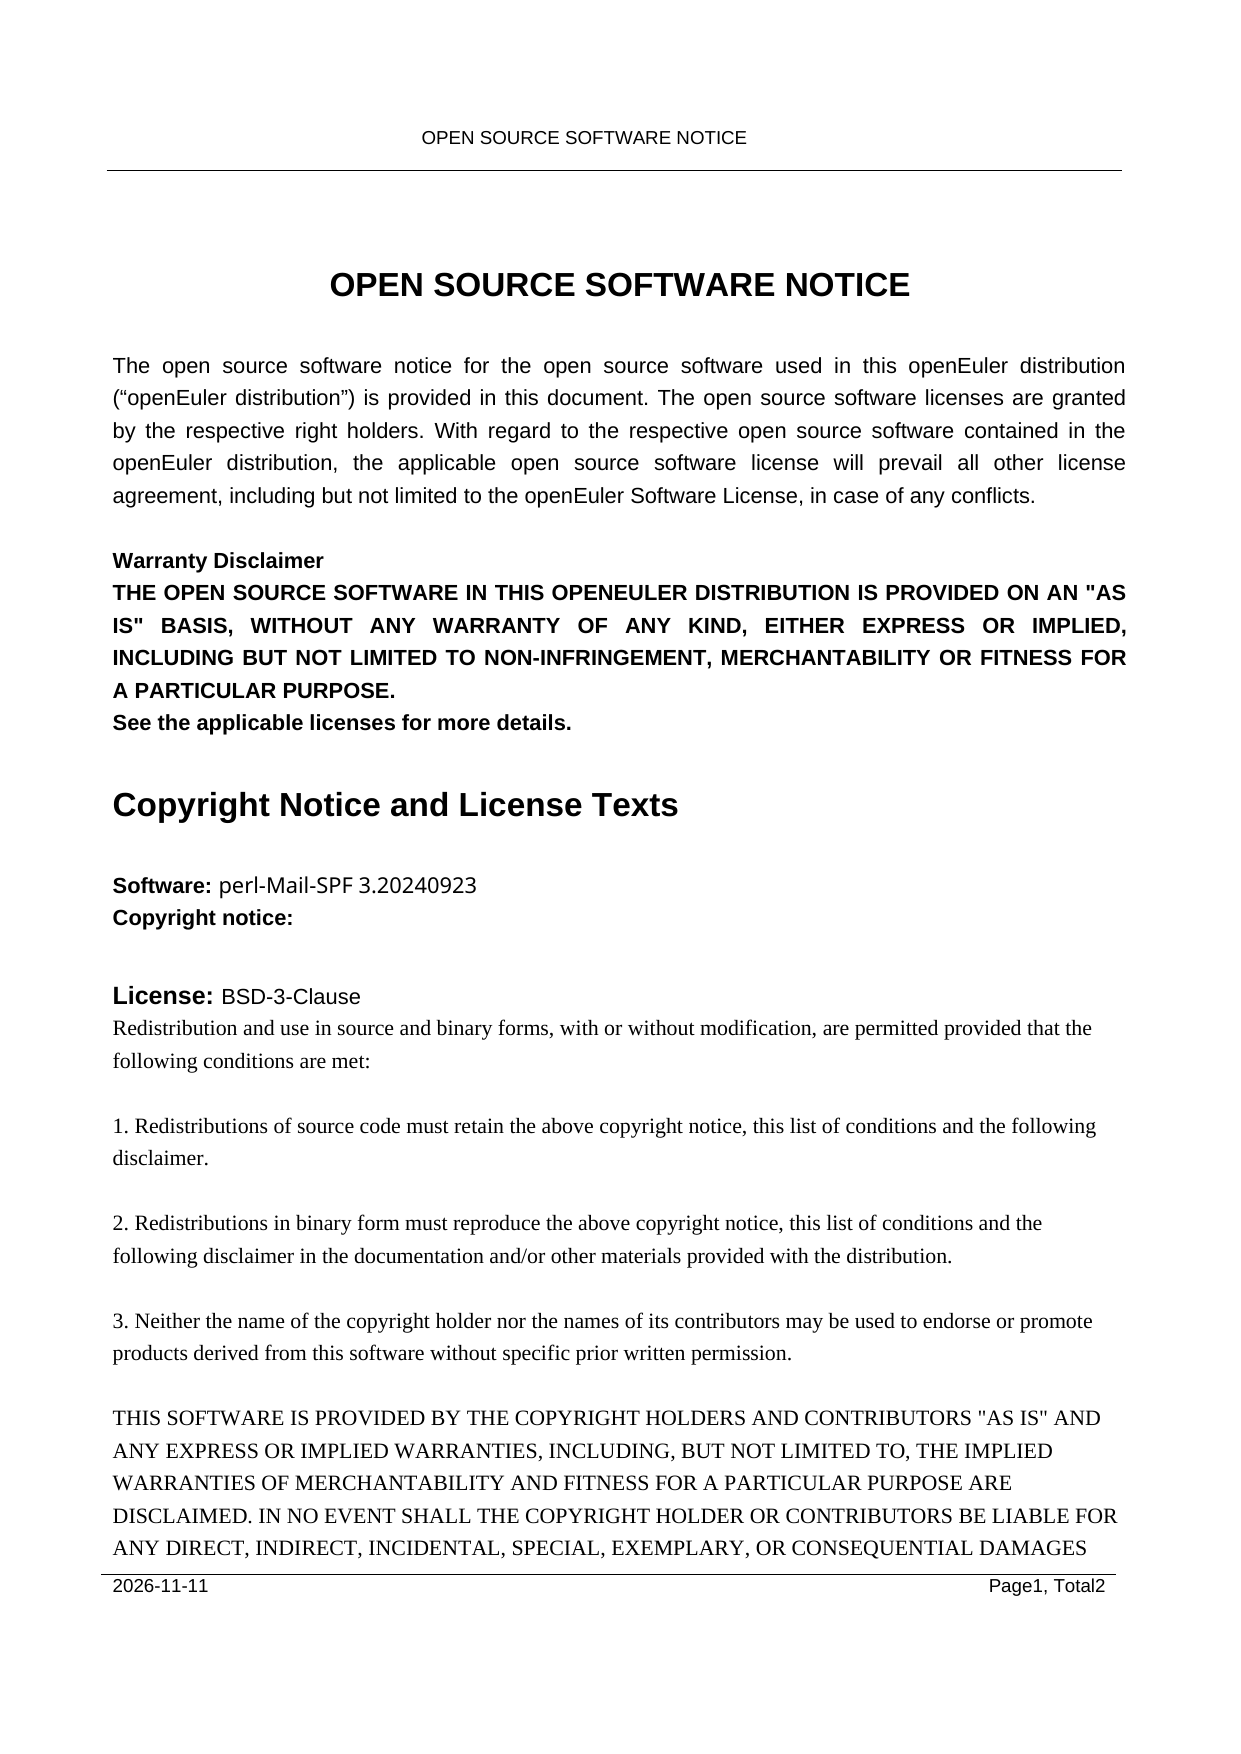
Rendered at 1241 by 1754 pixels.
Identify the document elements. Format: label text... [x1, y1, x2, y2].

text Warranty Disclaimer [112, 544, 1128, 576]
text THE OPEN SOURCE SOFTWARE IN THIS OPENEULER DISTRIBUTION IS PROVIDED ON AN "AS IS" BASIS, WITHOUT ANY WARRANTY OF ANY KIND, EITHER EXPRESS OR IMPLIED, INCLUDING BUT NOT LIMITED TO NON-INFRINGEMENT, MERCHANTABILITY OR FITNESS FOR A PARTICULAR PURPOSE. See the applicable licenses for more details. [112, 576, 1128, 739]
text Copyright Notice and License Texts [112, 771, 1128, 836]
text The open source software notice for the open source software used in this openEuler distribution (“openEuler distribution”) is provided in this document. The open source software licenses are granted by the respective right holders. With regard to the respective open source software contained in the openEuler distribution, the applicable open source software license will prevail all other license agreement, including but not limited to the openEuler Software License, in case of any conflicts. [112, 349, 1128, 511]
title Software: perl-Mail-SPF 3.20240923 [112, 869, 1128, 901]
text Copyright notice: [112, 901, 1128, 934]
text License: BSD-3-Clause [112, 979, 1128, 1012]
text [112, 1012, 1128, 1564]
text OPEN SOURCE SOFTWARE NOTICE [112, 251, 1128, 316]
